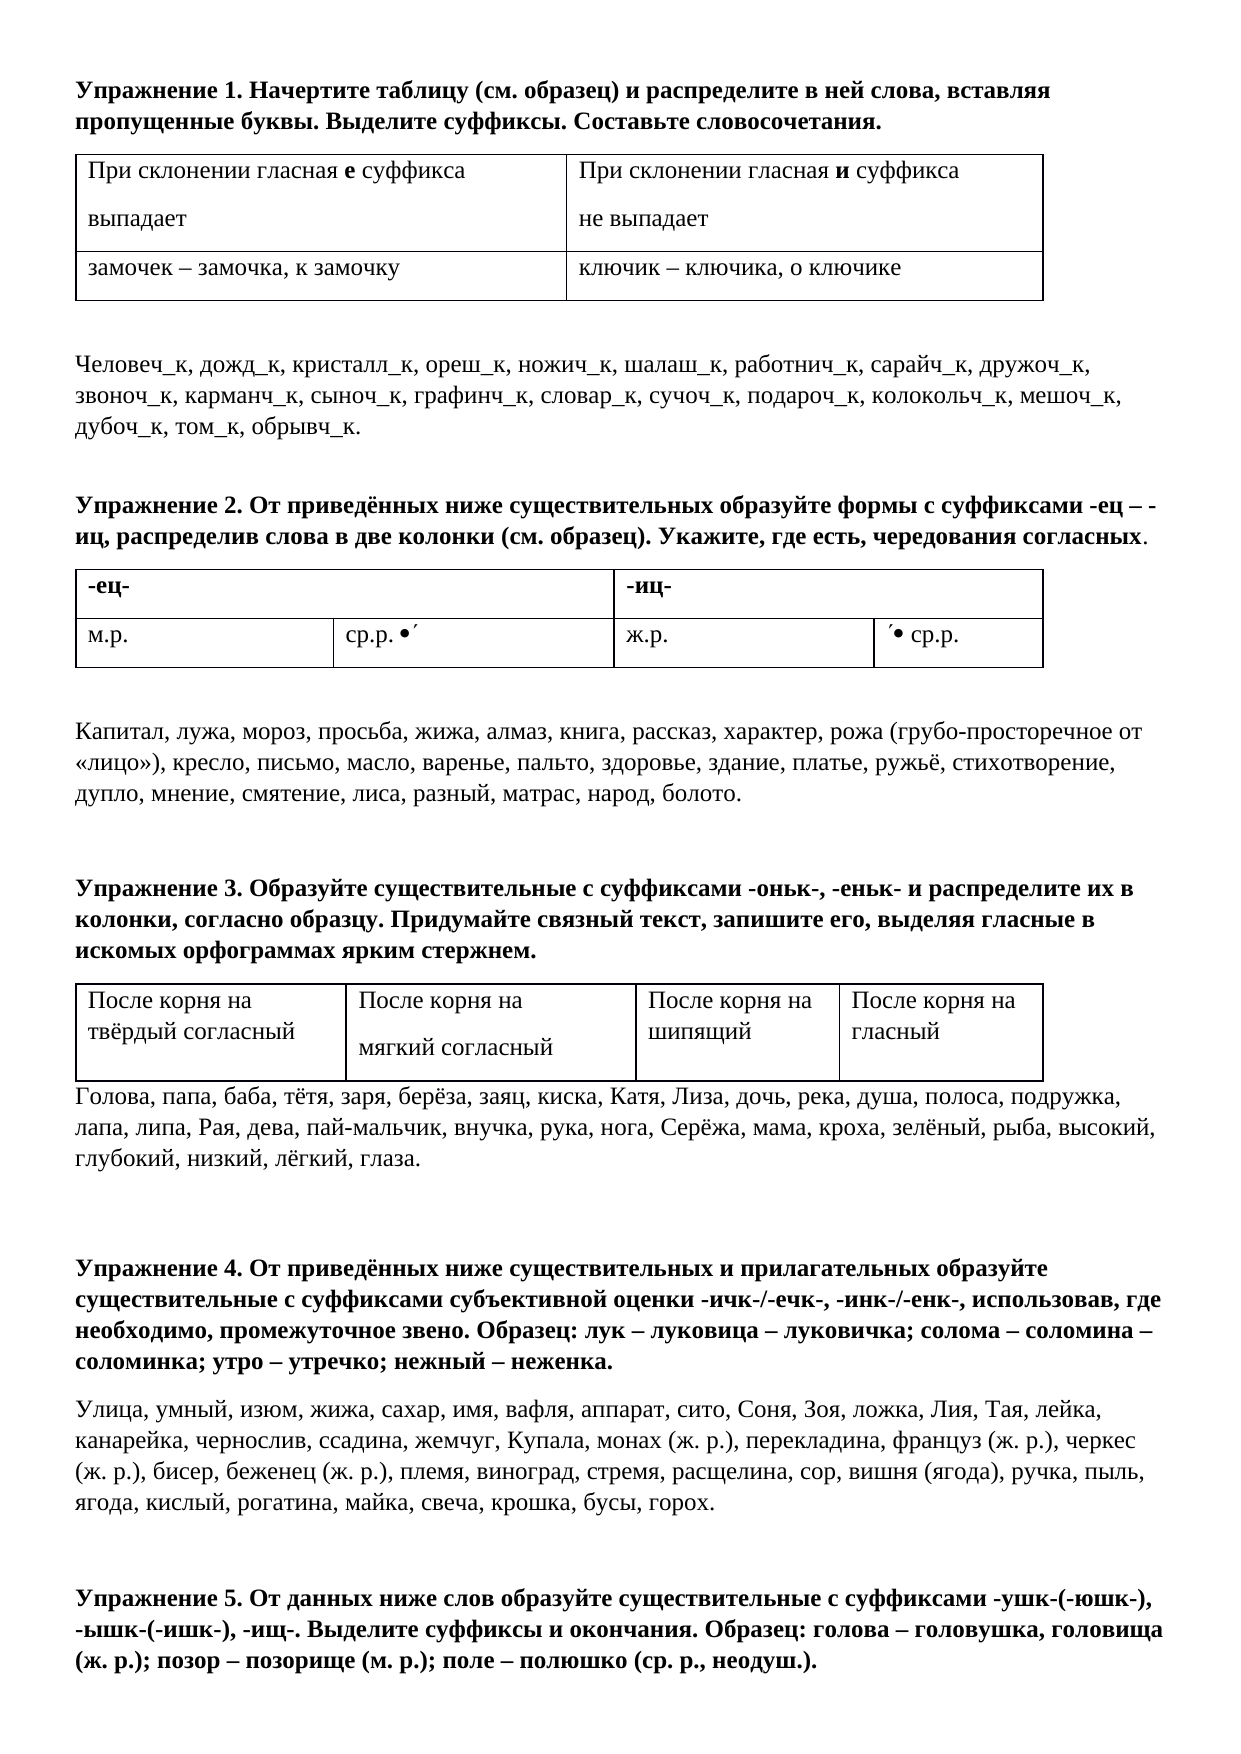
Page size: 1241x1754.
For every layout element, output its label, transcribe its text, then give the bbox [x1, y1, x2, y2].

table_header -ец- [77, 570, 613, 617]
table_header После корня на шипящий [637, 985, 839, 1080]
text Человеч_к, дожд_к, кристалл_к, ореш_к, ножич_к, шалаш_к, работнич_к, сарайч_к, дружоч_к, звоноч_к, карманч_к, сыноч_к, графинч_к, словар_к, сучоч_к, подароч_к, колокольч_к, мешоч_к, дубоч_к, том_к, обрывч_к. [75, 349, 1165, 440]
text Упражнение 2. От приведённых ниже существительных образуйте формы с суффиксами -ец – -иц, распределив слова в две колонки (см. образец). Укажите, где есть, чередования согласных. [75, 459, 1165, 549]
table_header После корня на гласный [840, 985, 1042, 1080]
table_cell ж.р. [615, 619, 873, 667]
text Улица, умный, изюм, жижа, сахар, имя, вафля, аппарат, сито, Соня, Зоя, ложка, Лия, Тая, лейка, канарейка, чернослив, ссадина, жемчуг, Купала, монах (ж. р.), перекладина, француз (ж. р.), черкес (ж. р.), бисер, беженец (ж. р.), племя, виноград, стремя, расщелина, сор, вишня (ягода), ручка, пыль, ягода, кислый, рогатина, майка, свеча, крошка, бусы, горох. [75, 1394, 1165, 1516]
text Капитал, лужа, мороз, просьба, жижа, алмаз, книга, рассказ, характер, рожа (грубо-просторечное от «лицо»), кресло, письмо, масло, варенье, пальто, здоровье, здание, платье, ружьё, стихотворение, дупло, мнение, смятение, лиса, разный, матрас, народ, болото. [75, 716, 1165, 807]
table_cell м.р. [77, 619, 333, 667]
table_cell замочек – замочка, к замочку [77, 252, 566, 299]
text Упражнение 4. От приведённых ниже существительных и прилагательных образуйте существительные с суффиксами субъективной оценки -ичк-/-ечк-, -инк-/-енк-, использовав, где необходимо, промежуточное звено. Образец: лук – луковица – луковичка; солома – соломина – соломинка; утро – утречко; нежный – неженка. [75, 1191, 1165, 1375]
text Упражнение 3. Образуйте существительные с суффиксами -оньк-, -еньк- и распределите их в колонки, согласно образцу. Придумайте связный текст, запишите его, выделяя гласные в искомых орфограммах ярким стержнем. [75, 873, 1165, 964]
table_header При склонении гласная е суффикса выпадает [77, 155, 566, 251]
table_cell ключик – ключика, о ключике [567, 252, 1042, 299]
text Голова, папа, баба, тётя, заря, берёза, заяц, киска, Катя, Лиза, дочь, река, душа, полоса, подружка, лапа, липа, Рая, дева, пай-мальчик, внучка, рука, нога, Серёжа, мама, кроха, зелёный, рыба, высокий, глубокий, низкий, лёгкий, глаза. [75, 1081, 1165, 1172]
table_cell ср.р. [334, 619, 613, 667]
text Упражнение 5. От данных ниже слов образуйте существительные с суффиксами -ушк-(-юшк-), -ышк-(-ишк-), -ищ-. Выделите суффиксы и окончания. Образец: голова – головушка, головища (ж. р.); позор – позорище (м. р.); поле – полюшко (ср. р., неодуш.). [75, 1583, 1165, 1673]
table_header При склонении гласная и суффикса не выпадает [567, 155, 1042, 251]
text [75, 75, 1165, 135]
table_header После корня на мягкий согласный [347, 985, 635, 1080]
table_header После корня на твёрдый согласный [77, 985, 345, 1080]
table_header -иц- [615, 570, 1042, 617]
table_cell ср.р. [875, 619, 1042, 667]
